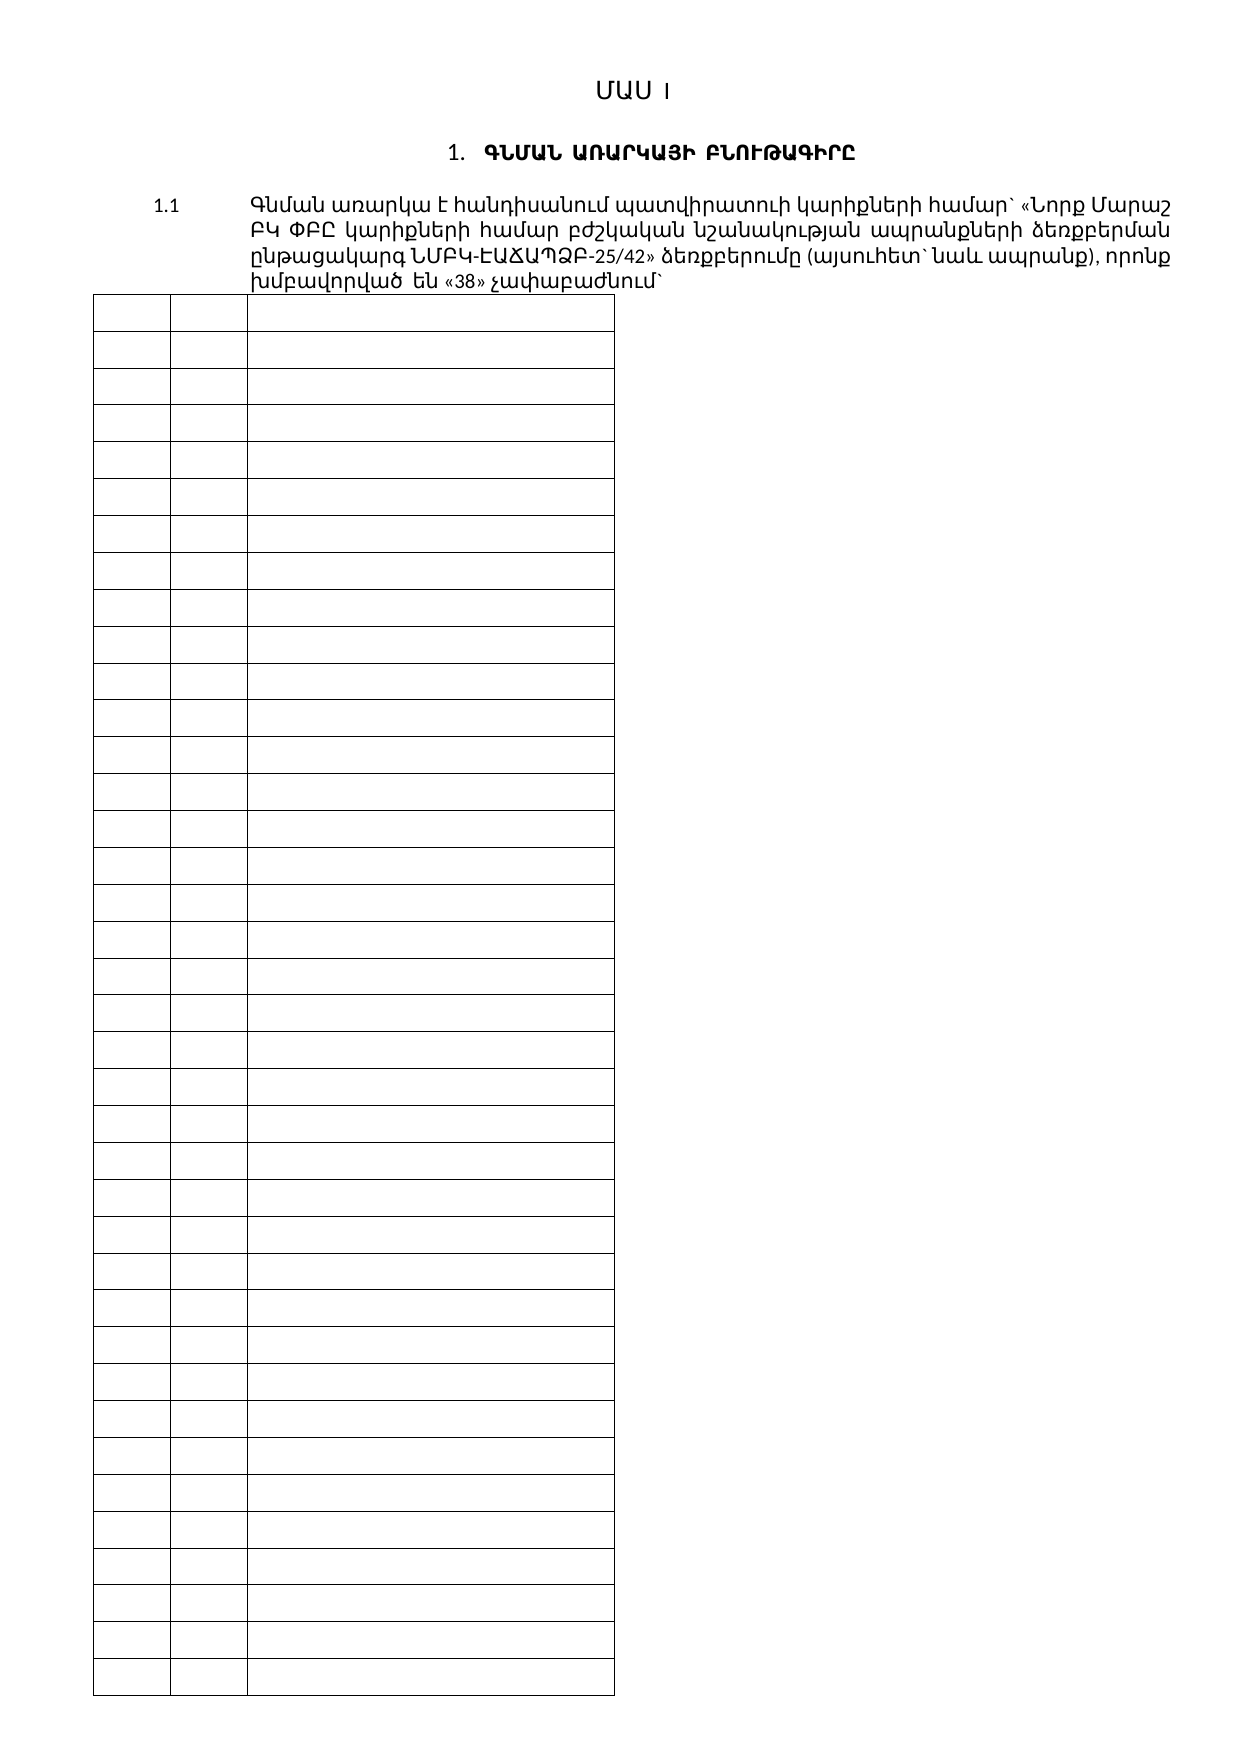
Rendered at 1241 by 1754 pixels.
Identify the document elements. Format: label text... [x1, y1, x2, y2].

list ԳՆՄԱՆ ԱՌԱՐԿԱՅԻ ԲՆՈՒԹԱԳԻՐԸ [131, 136, 1171, 167]
subtitle Գնման առարկա է հանդիսանում պատվիրատուի կարիքների համար` «Նորք Մարաշ ԲԿ ՓԲԸ կարիքների համար բժշկական նշանակության ապրանքների ձեռքբերման ընթացակարգ ՆՄԲԿ-ԷԱՃԱՊՁԲ-25/42» ձեռքբերումը (այսուհետ` նաև ապրանք), որոնք խմբավորված են «38» չափաբաժնում` [153, 192, 1171, 294]
text ՄԱՍ I [94, 75, 1171, 106]
